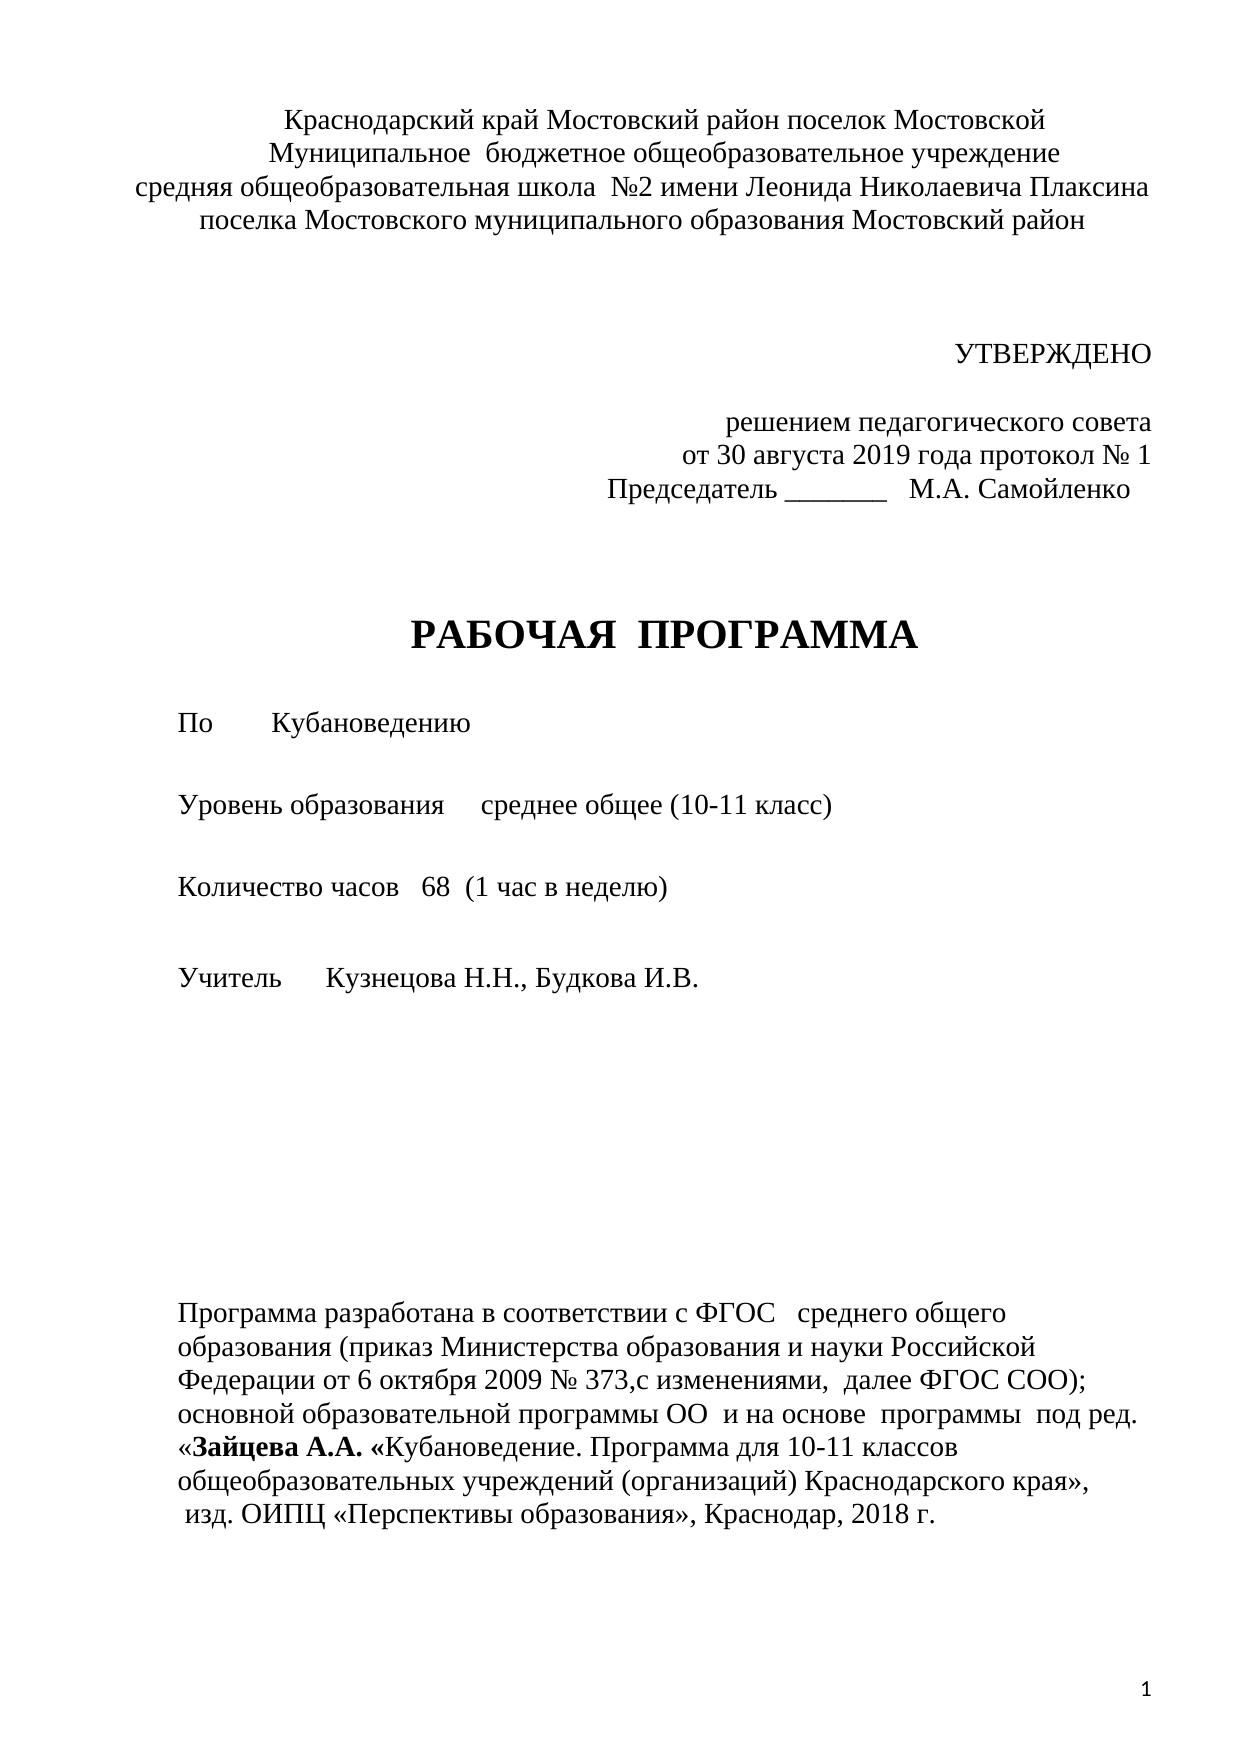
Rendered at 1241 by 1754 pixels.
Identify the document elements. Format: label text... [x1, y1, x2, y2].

text Учитель Кузнецова Н.Н., Будкова И.В. [177, 960, 1152, 993]
text изд. ОИПЦ «Перспективы образования», Краснодар, 2018 г. [177, 1496, 1152, 1530]
text По Кубановедению [177, 706, 1152, 739]
text Уровень образования среднее общее (10-11 класс) [177, 787, 1152, 821]
text Председатель _______ М.А. Самойленко [177, 471, 1152, 504]
text от 30 августа 2019 года протокол № 1 [177, 437, 1152, 471]
text РАБОЧАЯ ПРОГРАММА [177, 610, 1152, 658]
text Муниципальное бюджетное общеобразовательное учреждение [177, 135, 1152, 169]
text средняя общеобразовательная школа №2 имени Леонида Николаевича Плаксина поселка Мостовского муниципального образования Мостовский район [133, 169, 1152, 236]
text УТВЕРЖДЕНО [177, 337, 1152, 370]
text Краснодарский край Мостовский район поселок Мостовской [177, 102, 1152, 135]
text Количество часов 68 (1 час в неделю) [177, 869, 1152, 902]
text решением педагогического совета [177, 404, 1152, 437]
text Программа разработана в соответствии с ФГОС среднего общего образования (приказ Министерства образования и науки Российской Федерации от 6 октября 2009 № 373,с изменениями, далее ФГОС СОО); основной образовательной программы ОО и на основе программы под ред. «Зайцева А.А. «Кубановедение. Программа для 10-11 классов общеобразовательных учреждений (организаций) Краснодарского края», [177, 1295, 1152, 1496]
